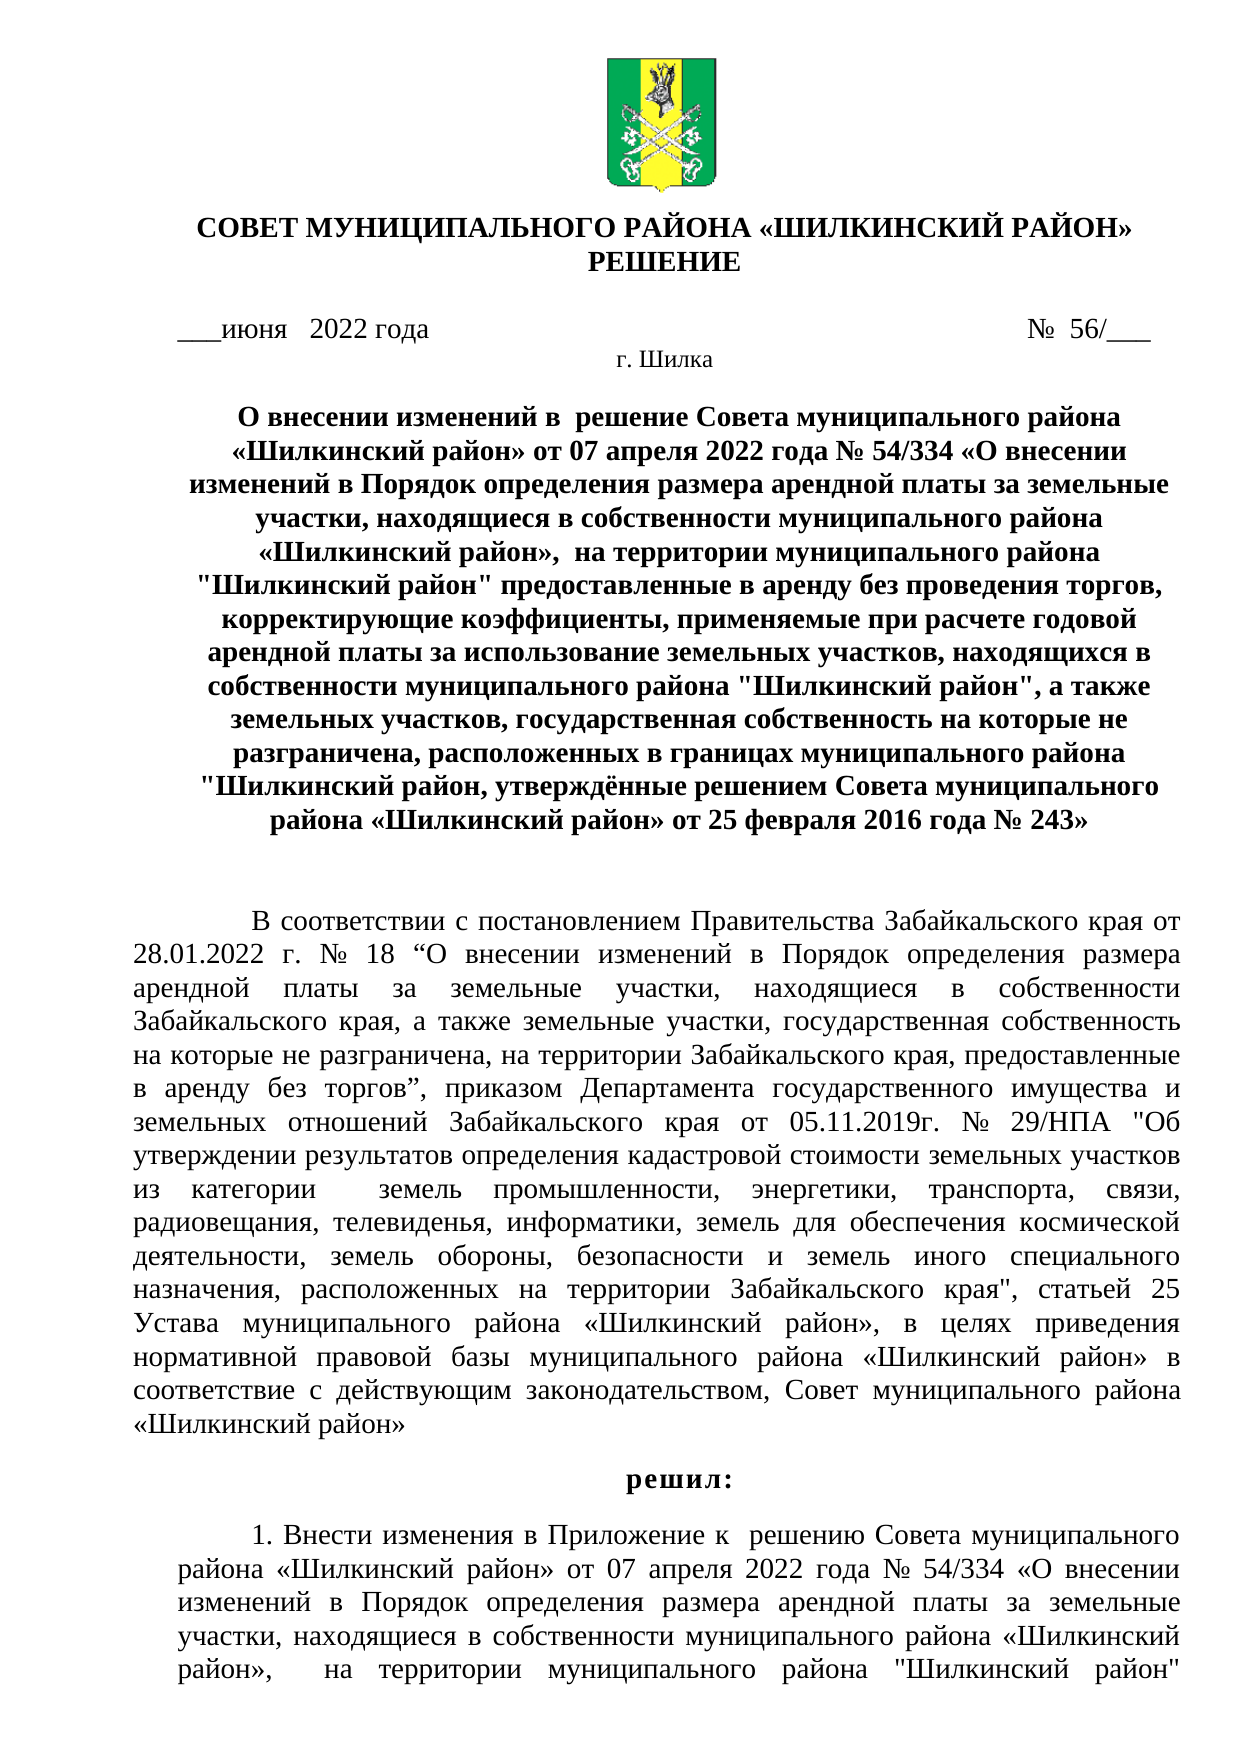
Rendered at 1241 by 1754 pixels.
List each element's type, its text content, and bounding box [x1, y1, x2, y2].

subtitle решил: [133, 1462, 1181, 1495]
subtitle О внесении изменений в решение Совета муниципального района «Шилкинский район» от 07 апреля 2022 года № 54/334 «О внесении изменений в Порядок определения размера арендной платы за земельные участки, находящиеся в собственности муниципального района «Шилкинский район», на территории муниципального района "Шилкинский район" предоставленные в аренду без проведения торгов, корректирующие коэффициенты, применяемые при расчете годовой арендной платы за использование земельных участков, находящихся в собственности муниципального района "Шилкинский район", а также земельных участков, государственная собственность на которые не разграничена, расположенных в границах муниципального района "Шилкинский район, утверждённые решением Совета муниципального района «Шилкинский район» от 25 февраля 2016 года № 243» [177, 399, 1181, 836]
subtitle РЕШЕНИЕ [177, 244, 1152, 277]
text СОВЕТ МУНИЦИПАЛЬНОГО РАЙОНА «ШИЛКИНСКИЙ РАЙОН» [177, 210, 1152, 244]
text г. Шилка [177, 344, 1152, 373]
subtitle В соответствии с постановлением Правительства Забайкальского края от 28.01.2022 г. № 18 “О внесении изменений в Порядок определения размера арендной платы за земельные участки, находящиеся в собственности Забайкальского края, а также земельные участки, государственная собственность на которые не разграничена, на территории Забайкальского края, предоставленные в аренду без торгов”, приказом Департамента государственного имущества и земельных отношений Забайкальского края от 05.11.2019г. № 29/НПА "Об утверждении результатов определения кадастровой стоимости земельных участков из категории земель промышленности, энергетики, транспорта, связи, радиовещания, телевиденья, информатики, земель для обеспечения космической деятельности, земель обороны, безопасности и земель иного специального назначения, расположенных на территории Забайкальского края", статьей 25 Устава муниципального района «Шилкинский район», в целях приведения нормативной правовой базы муниципального района «Шилкинский район» в соответствие с действующим законодательством, Совет муниципального района «Шилкинский район» [133, 903, 1181, 1439]
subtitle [177, 1517, 1181, 1685]
picture [604, 54, 725, 196]
text ___июня 2022 года № 56/___ [177, 311, 1152, 344]
